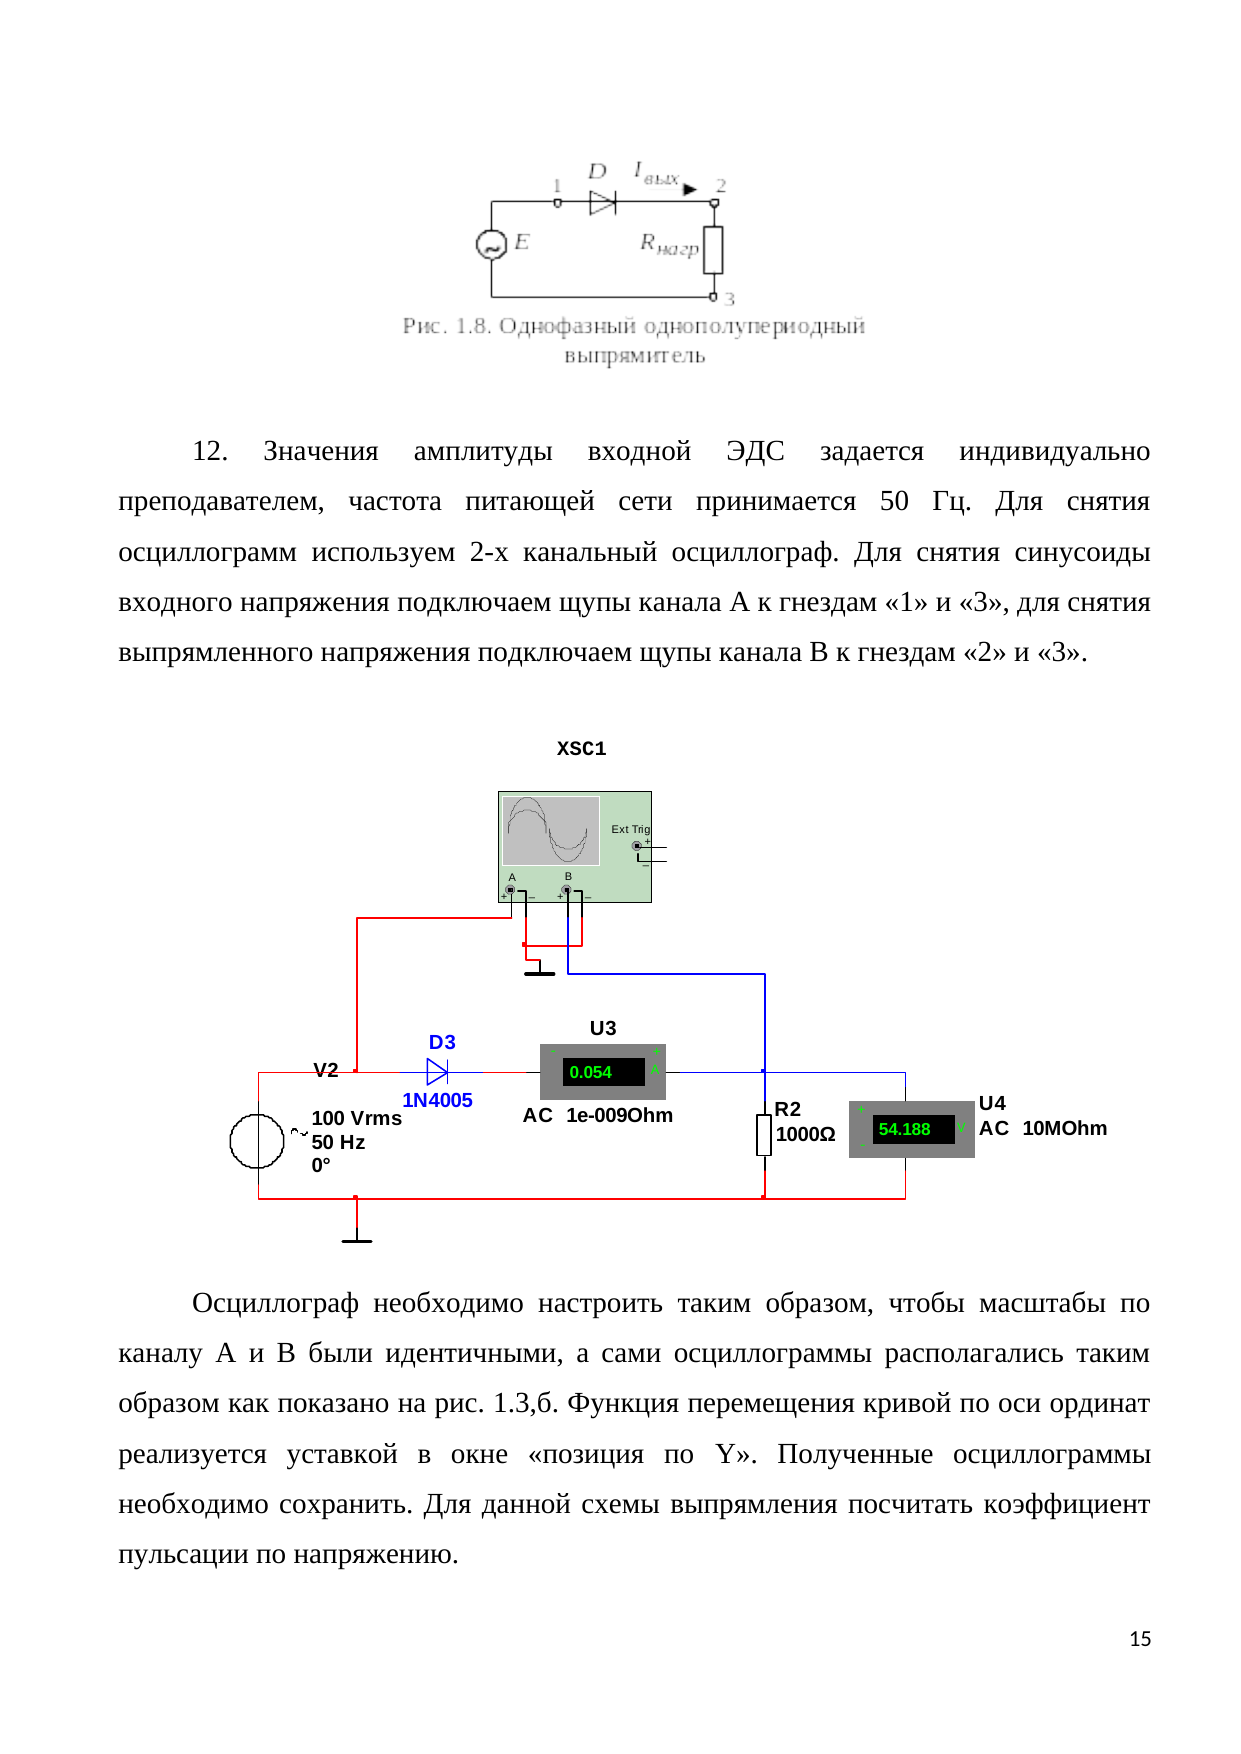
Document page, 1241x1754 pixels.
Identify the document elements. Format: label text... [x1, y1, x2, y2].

text Осциллограф необходимо настроить таким образом, чтобы масштабы по каналу А и В были идентичными, а сами осциллограммы располагались таким образом как показано на рис. 1.3,б. Функция перемещения кривой по оси ординат реализуется уставкой в окне «позиция по Y». Полученные осциллограммы необходимо сохранить. Для данной схемы выпрямления посчитать коэффициент пульсации по напряжению. [118, 1285, 1152, 1570]
text 12. Значения амплитуды входной ЭДС задается индивидуально преподавателем, частота питающей сети принимается 50 Гц. Для снятия осциллограмм используем 2-х канальный осциллограф. Для снятия синусоиды входного напряжения подключаем щупы канала А к гнездам «1» и «3», для снятия выпрямленного напряжения подключаем щупы канала В к гнездам «2» и «3». [118, 433, 1152, 668]
